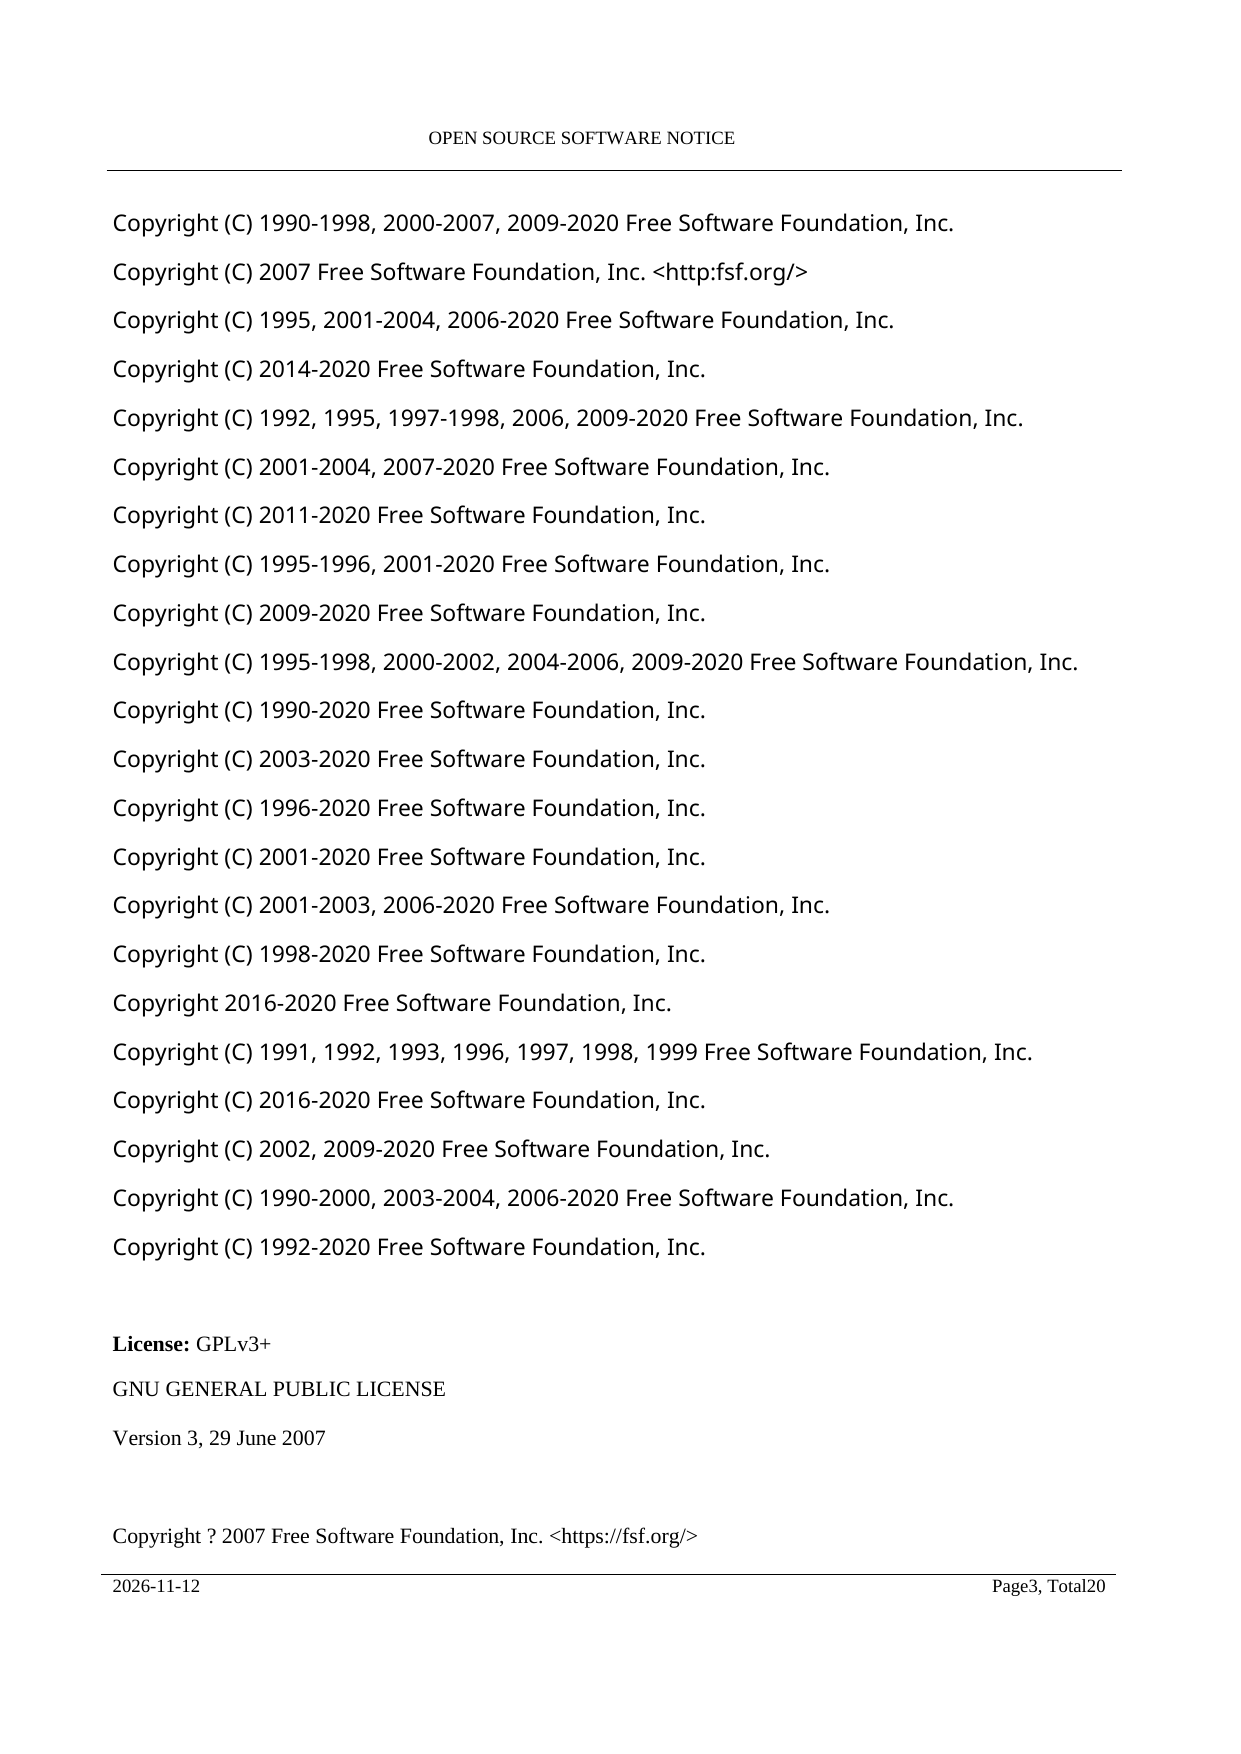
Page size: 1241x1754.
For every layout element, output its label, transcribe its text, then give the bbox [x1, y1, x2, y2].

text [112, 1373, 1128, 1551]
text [112, 206, 1128, 1311]
text License: GPLv3+ [112, 1328, 1128, 1360]
